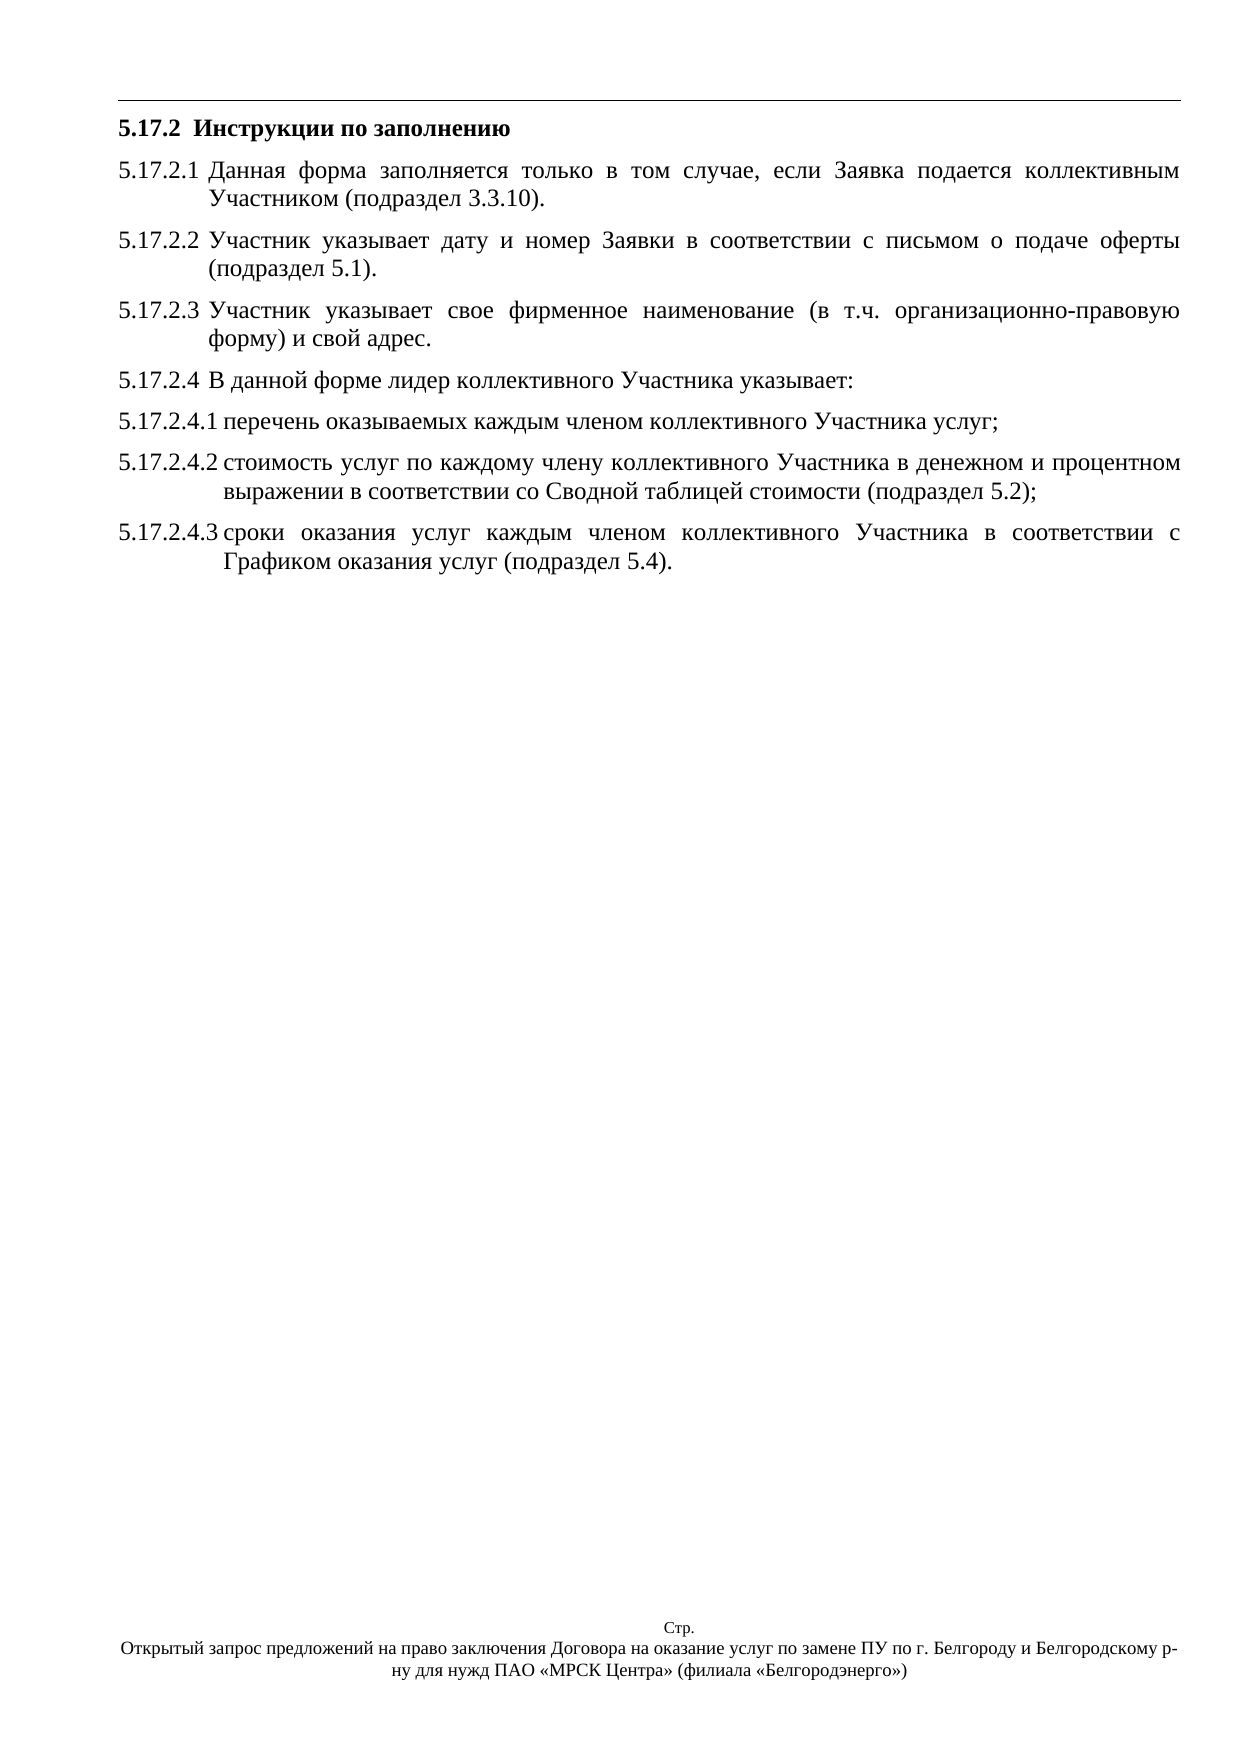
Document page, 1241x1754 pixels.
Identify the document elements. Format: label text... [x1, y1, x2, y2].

list сроки оказания услуг каждым членом коллективного Участника в соответствии с Графиком оказания услуг (подраздел 5.4). [118, 517, 1181, 575]
list перечень оказываемых каждым членом коллективного Участника услуг; [118, 406, 1181, 435]
subtitle Инструкции по заполнению [118, 113, 1181, 142]
list Данная форма заполняется только в том случае, если Заявка подается коллективным Участником (подраздел 3.3.10). [118, 155, 1181, 212]
list стоимость услуг по каждому члену коллективного Участника в денежном и процентном выражении в соответствии со Сводной таблицей стоимости (подраздел 5.2); [118, 447, 1181, 505]
list Участник указывает дату и номер Заявки в соответствии с письмом о подаче оферты (подраздел 5.1). [118, 225, 1181, 282]
list Участник указывает свое фирменное наименование (в т.ч. организационно-правовую форму) и свой адрес. [118, 295, 1181, 352]
list В данной форме лидер коллективного Участника указывает: [118, 365, 1181, 393]
